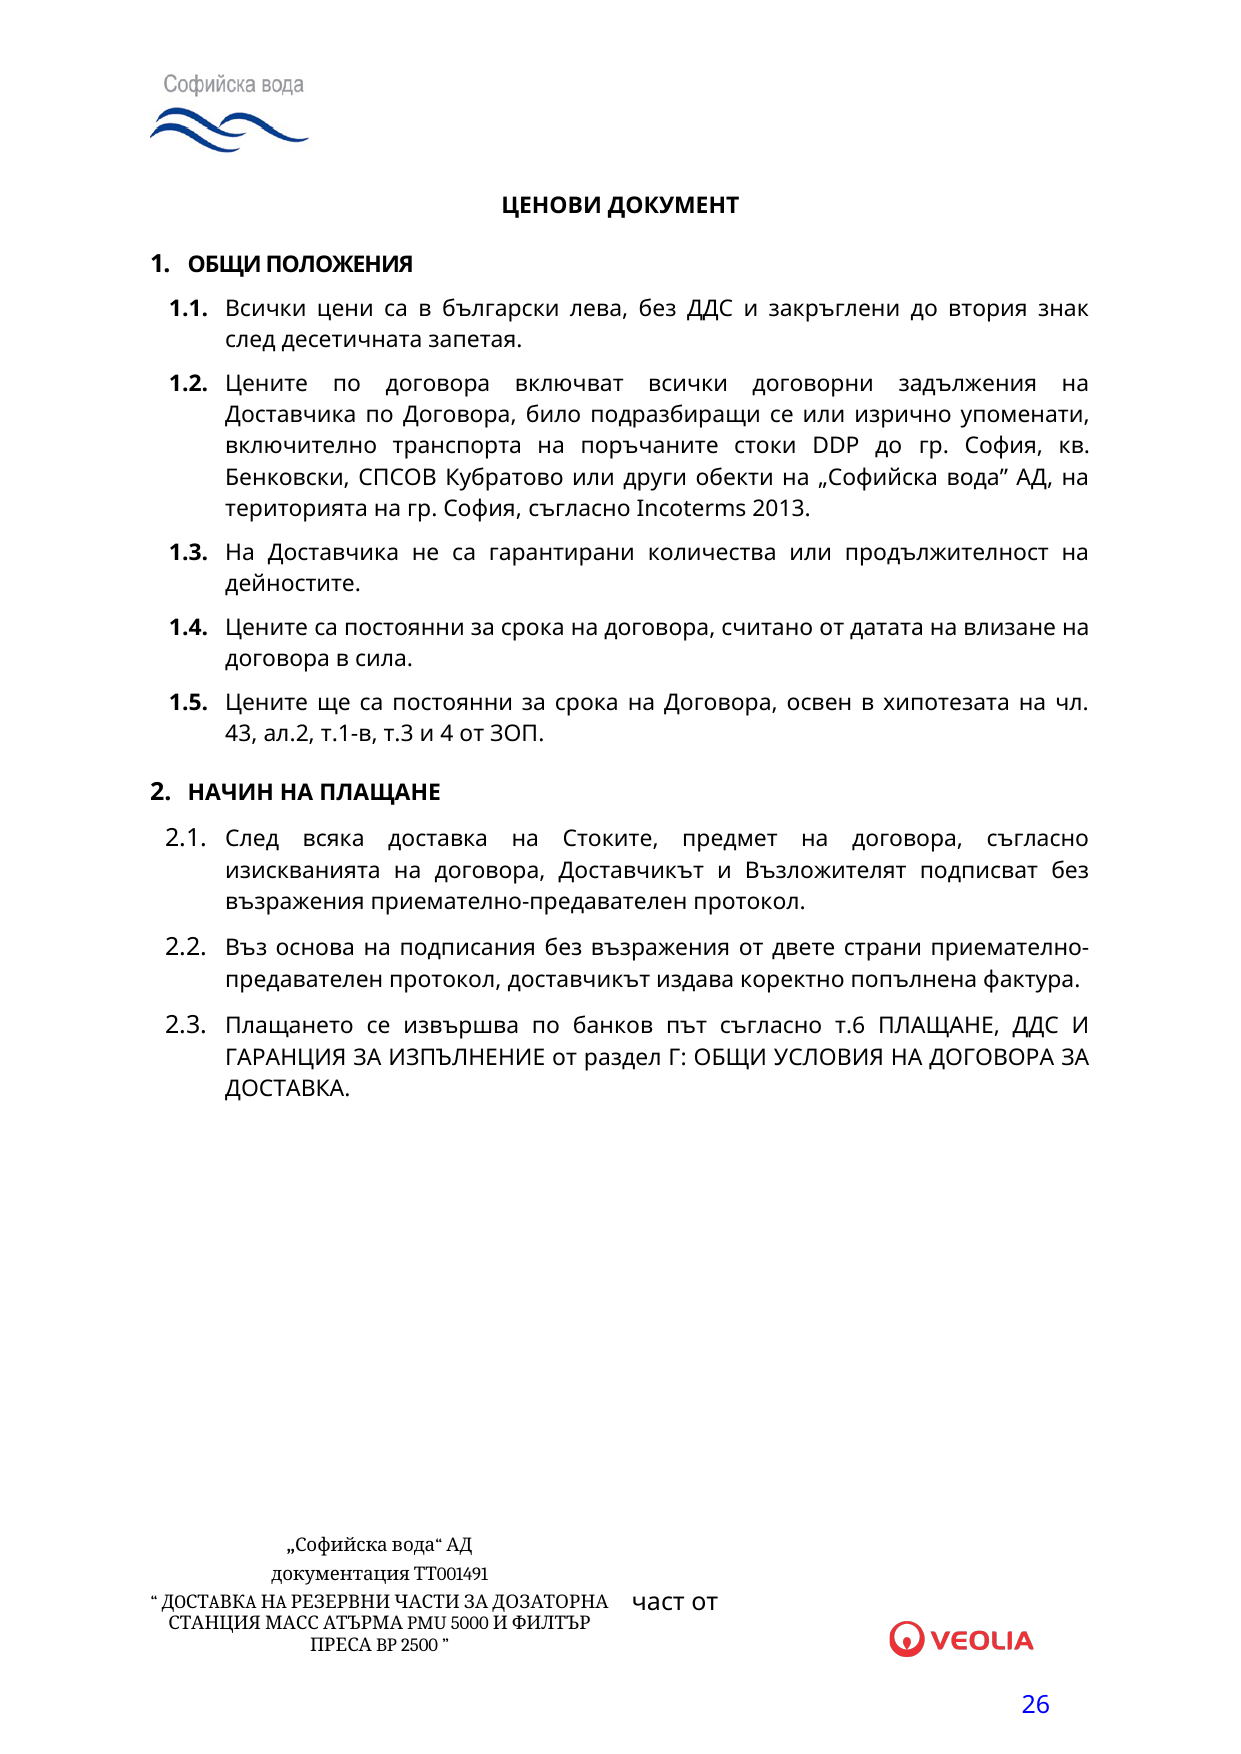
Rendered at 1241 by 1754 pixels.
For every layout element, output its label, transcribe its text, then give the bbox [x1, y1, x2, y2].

list Всички цени са в български лева, без ДДС и закръглени до втория знак след десетичната запетая. [169, 292, 1090, 354]
list Цените ще са постоянни за срока на Договора, освен в хипотезата на чл. 43, ал.2, т.1-в, т.3 и 4 от ЗОП. [169, 686, 1090, 748]
text ЦЕНОВИ ДОКУМЕНТ [150, 189, 1090, 220]
list НАЧИН НА ПЛАЩАНЕ [150, 773, 1090, 807]
picture [889, 1621, 1034, 1657]
list ОБЩИ ПОЛОЖЕНИЯ [150, 245, 1090, 279]
picture [150, 73, 313, 156]
list След всяка доставка на Стоките, предмет на договора, съгласно изискванията на договора, Доставчикът и Възложителят подписват без възражения приемателно-предавателен протокол. [165, 820, 1090, 916]
list Плащането се извършва по банков път съгласно т.6 ПЛАЩАНЕ, ДДС И ГАРАНЦИЯ ЗА ИЗПЪЛНЕНИЕ от раздел Г: ОБЩИ УСЛОВИЯ НА ДОГОВОРА ЗА ДОСТАВКА. [165, 1007, 1090, 1103]
list Въз основа на подписания без възражения от двете страни приемателно-предавателен протокол, доставчикът издава коректно попълнена фактура. [165, 929, 1090, 994]
list На Доставчика не са гарантирани количества или продължителност на дейностите. [169, 536, 1090, 598]
list Цените по договора включват всички договорни задължения на Доставчика по Договора, било подразбиращи се или изрично упоменати, включително транспорта на поръчаните стоки DDP до гр. София, кв. Бенковски, СПСОВ Кубратово или други обекти на „Софийска вода” АД, на територията на гр. София, съгласно Incoterms 2013. [169, 367, 1090, 523]
list Цените са постоянни за срока на договора, считано от датата на влизане на договора в сила. [169, 611, 1090, 673]
